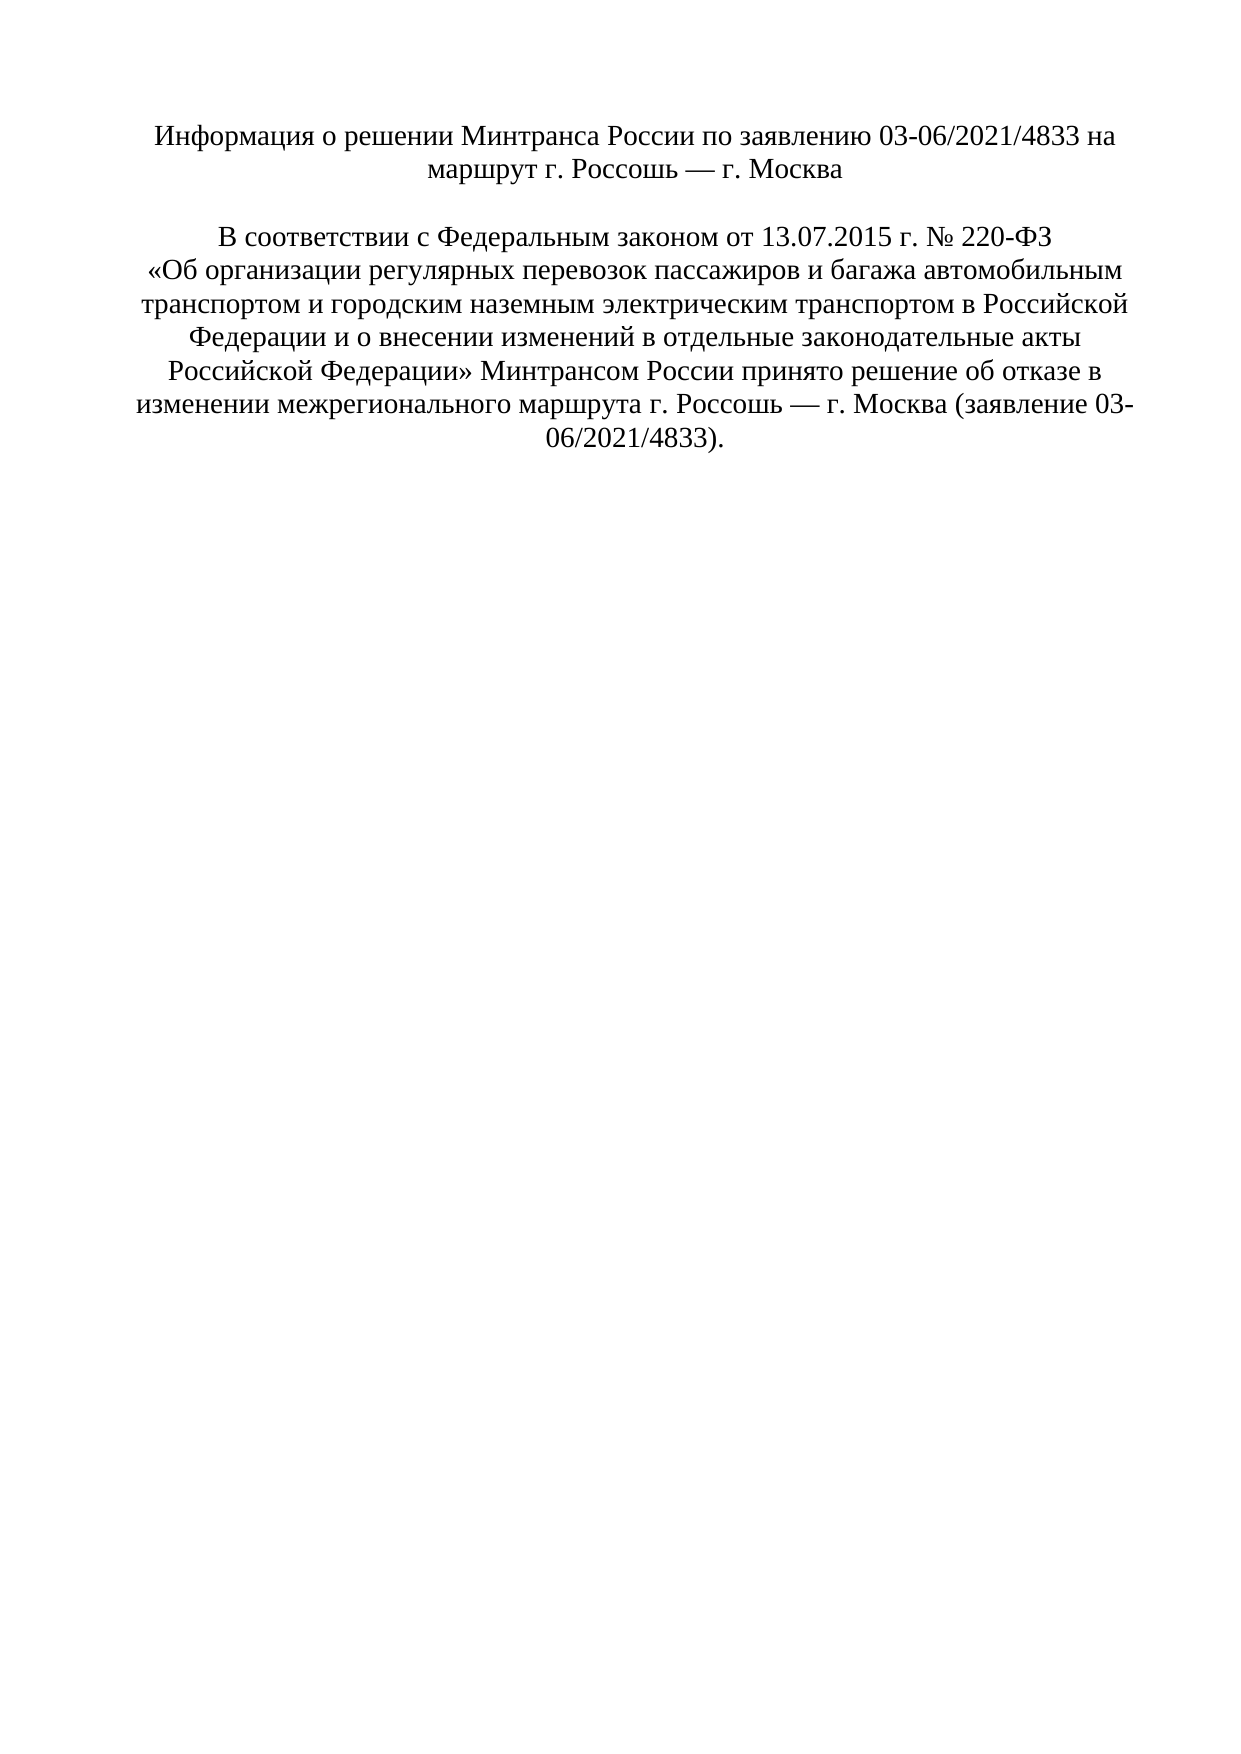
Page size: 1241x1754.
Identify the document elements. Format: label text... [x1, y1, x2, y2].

text Информация о решении Минтранса России по заявлению 03-06/2021/4833 на маршрут г. Россошь — г. Москва [118, 118, 1152, 185]
text В соответствии с Федеральным законом от 13.07.2015 г. № 220-ФЗ «Об организации регулярных перевозок пассажиров и багажа автомобильным транспортом и городским наземным электрическим транспортом в Российской Федерации и о внесении изменений в отдельные законодательные акты Российской Федерации» Минтрансом России принято решение об отказе в изменении межрегионального маршрута г. Россошь — г. Москва (заявление 03-06/2021/4833). [118, 219, 1152, 453]
